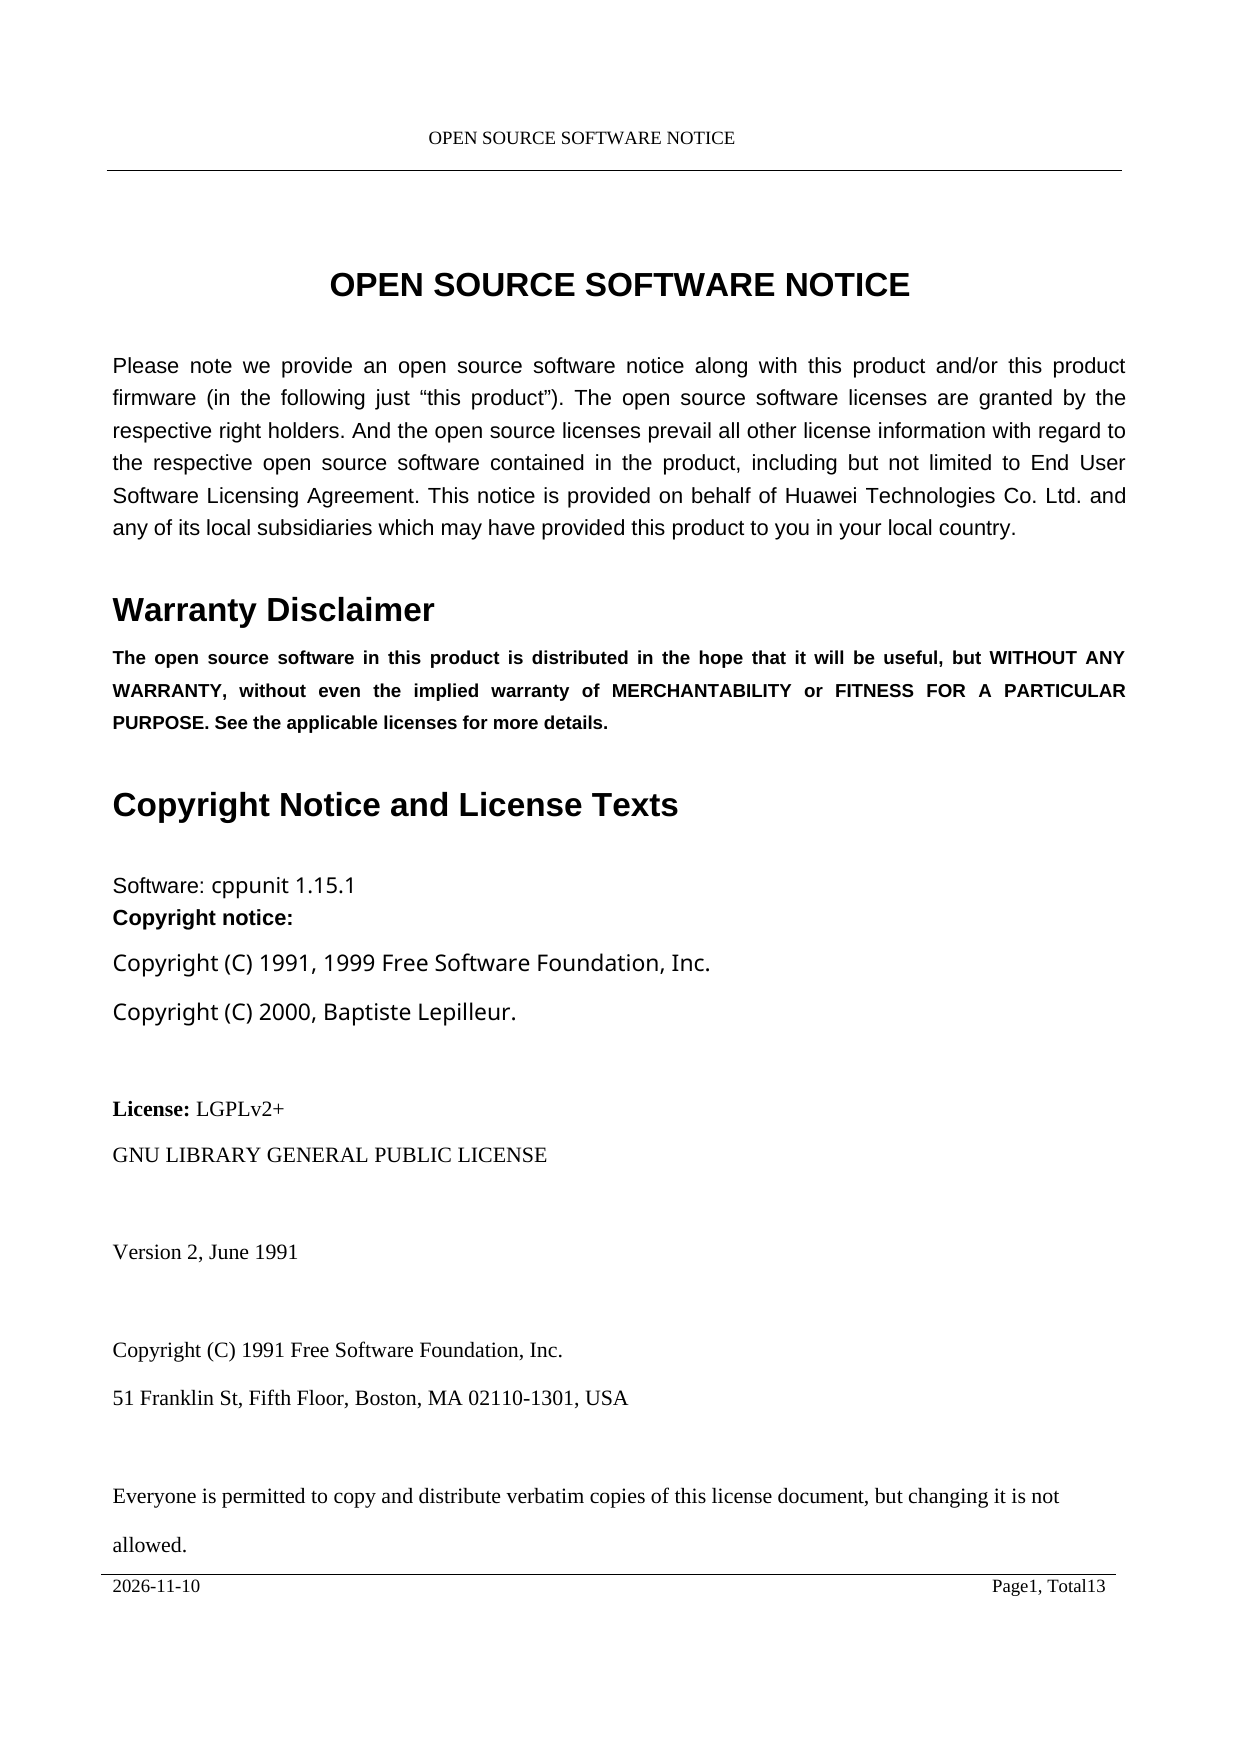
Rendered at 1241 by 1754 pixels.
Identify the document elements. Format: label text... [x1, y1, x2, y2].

text License: LGPLv2+ [112, 1093, 1128, 1125]
text Copyright Notice and License Texts [112, 771, 1128, 836]
text Warranty Disclaimer [112, 576, 1128, 641]
text Please note we provide an open source software notice along with this product and/or this product firmware (in the following just “this product”). The open source software licenses are granted by the respective right holders. And the open source licenses prevail all other license information with regard to the respective open source software contained in the product, including but not limited to End User Software Licensing Agreement. This notice is provided on behalf of Huawei Technologies Co. Ltd. and any of its local subsidiaries which may have provided this product to you in your local country. [112, 349, 1128, 544]
text Copyright notice: [112, 901, 1128, 934]
text Software: cppunit 1.15.1 [112, 869, 1128, 901]
text Copyright (C) 1991, 1999 Free Software Foundation, Inc. Copyright (C) 2000, Baptiste Lepilleur. [112, 947, 1128, 1077]
text The open source software in this product is distributed in the hope that it will be useful, but WITHOUT ANY WARRANTY, without even the implied warranty of MERCHANTABILITY or FITNESS FOR A PARTICULAR PURPOSE. See the applicable licenses for more details. [112, 641, 1128, 739]
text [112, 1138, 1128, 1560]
text OPEN SOURCE SOFTWARE NOTICE [112, 251, 1128, 316]
